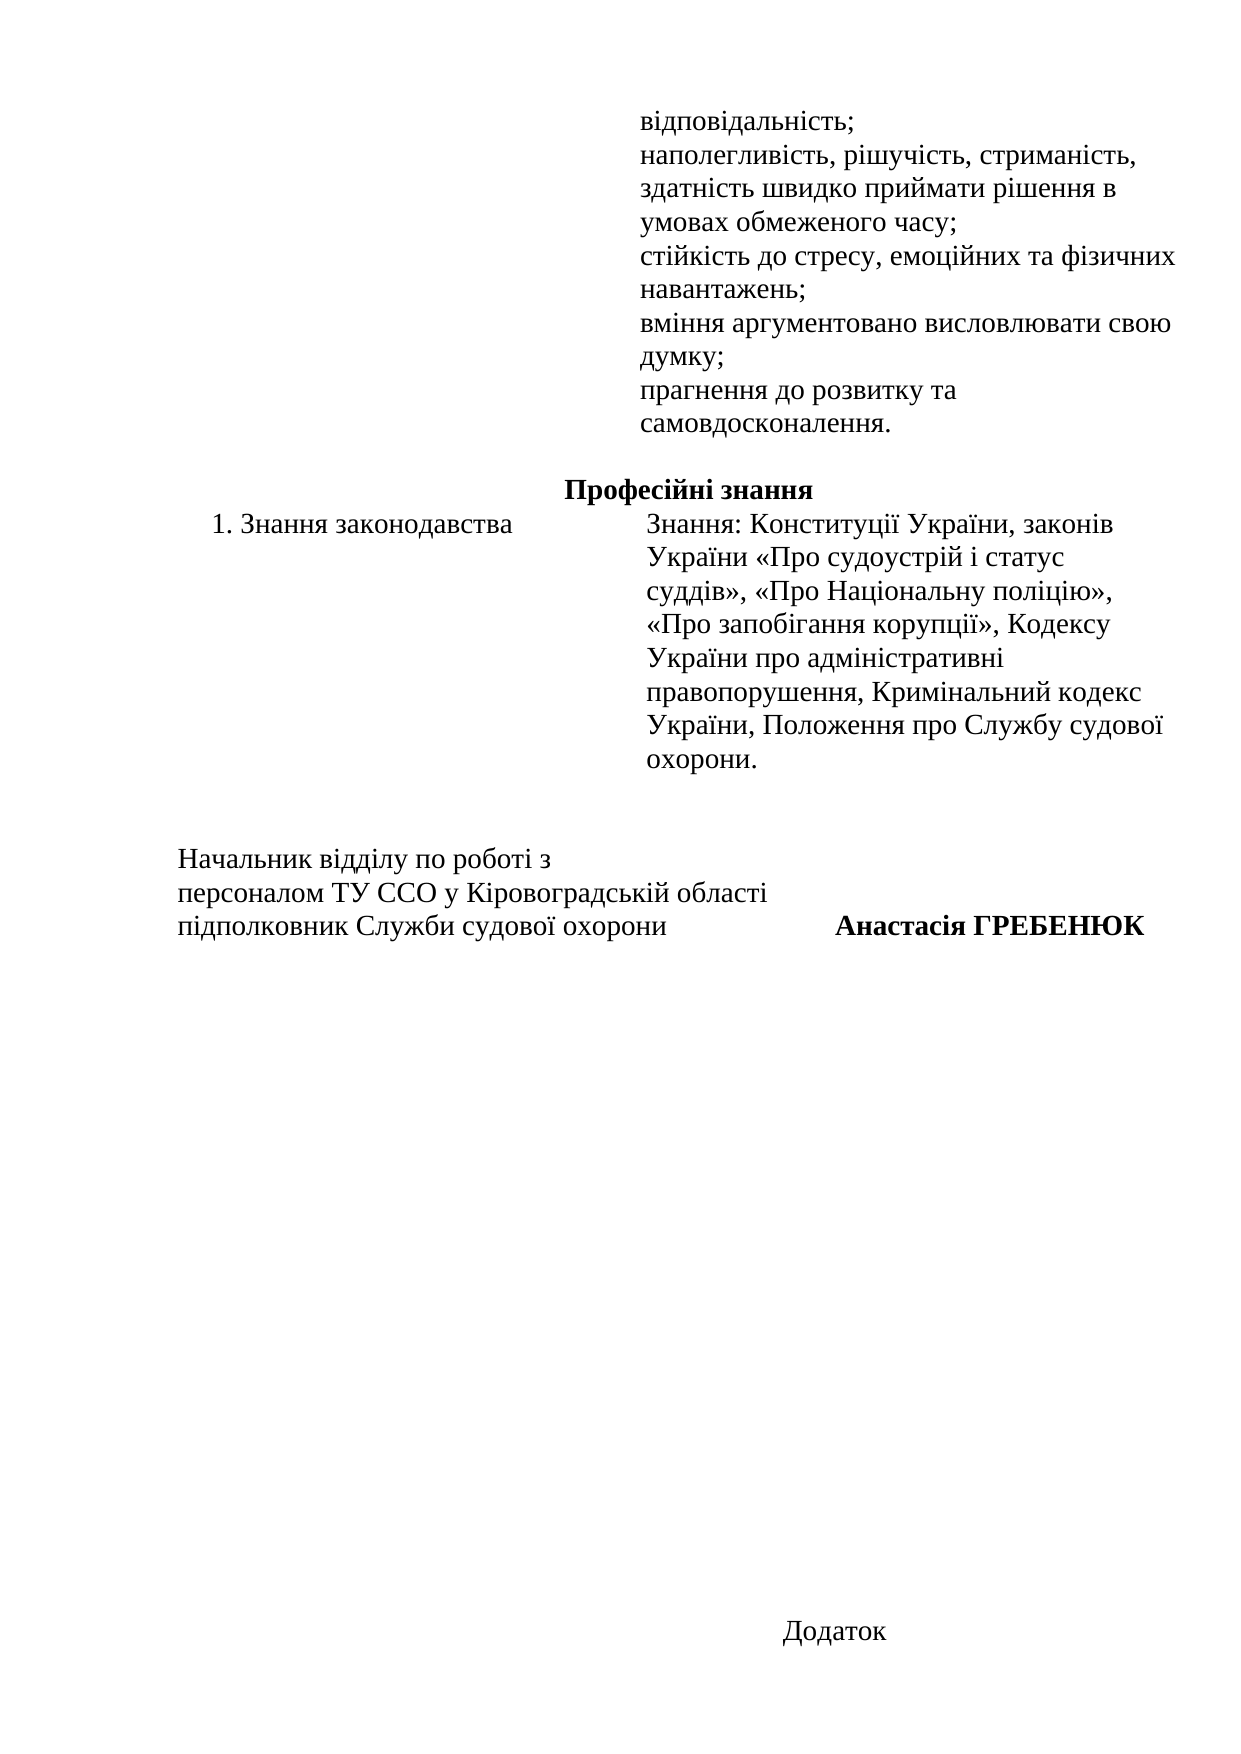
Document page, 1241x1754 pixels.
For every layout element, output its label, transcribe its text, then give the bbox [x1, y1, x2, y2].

text підполковник Служби судової охорони Анастасія ГРЕБЕНЮК [177, 908, 1152, 942]
text Додаток [783, 1613, 1152, 1646]
text Начальник відділу по роботі з [177, 841, 1152, 875]
text персоналом ТУ ССО у Кіровоградській області [177, 875, 1152, 908]
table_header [189, 104, 1192, 808]
